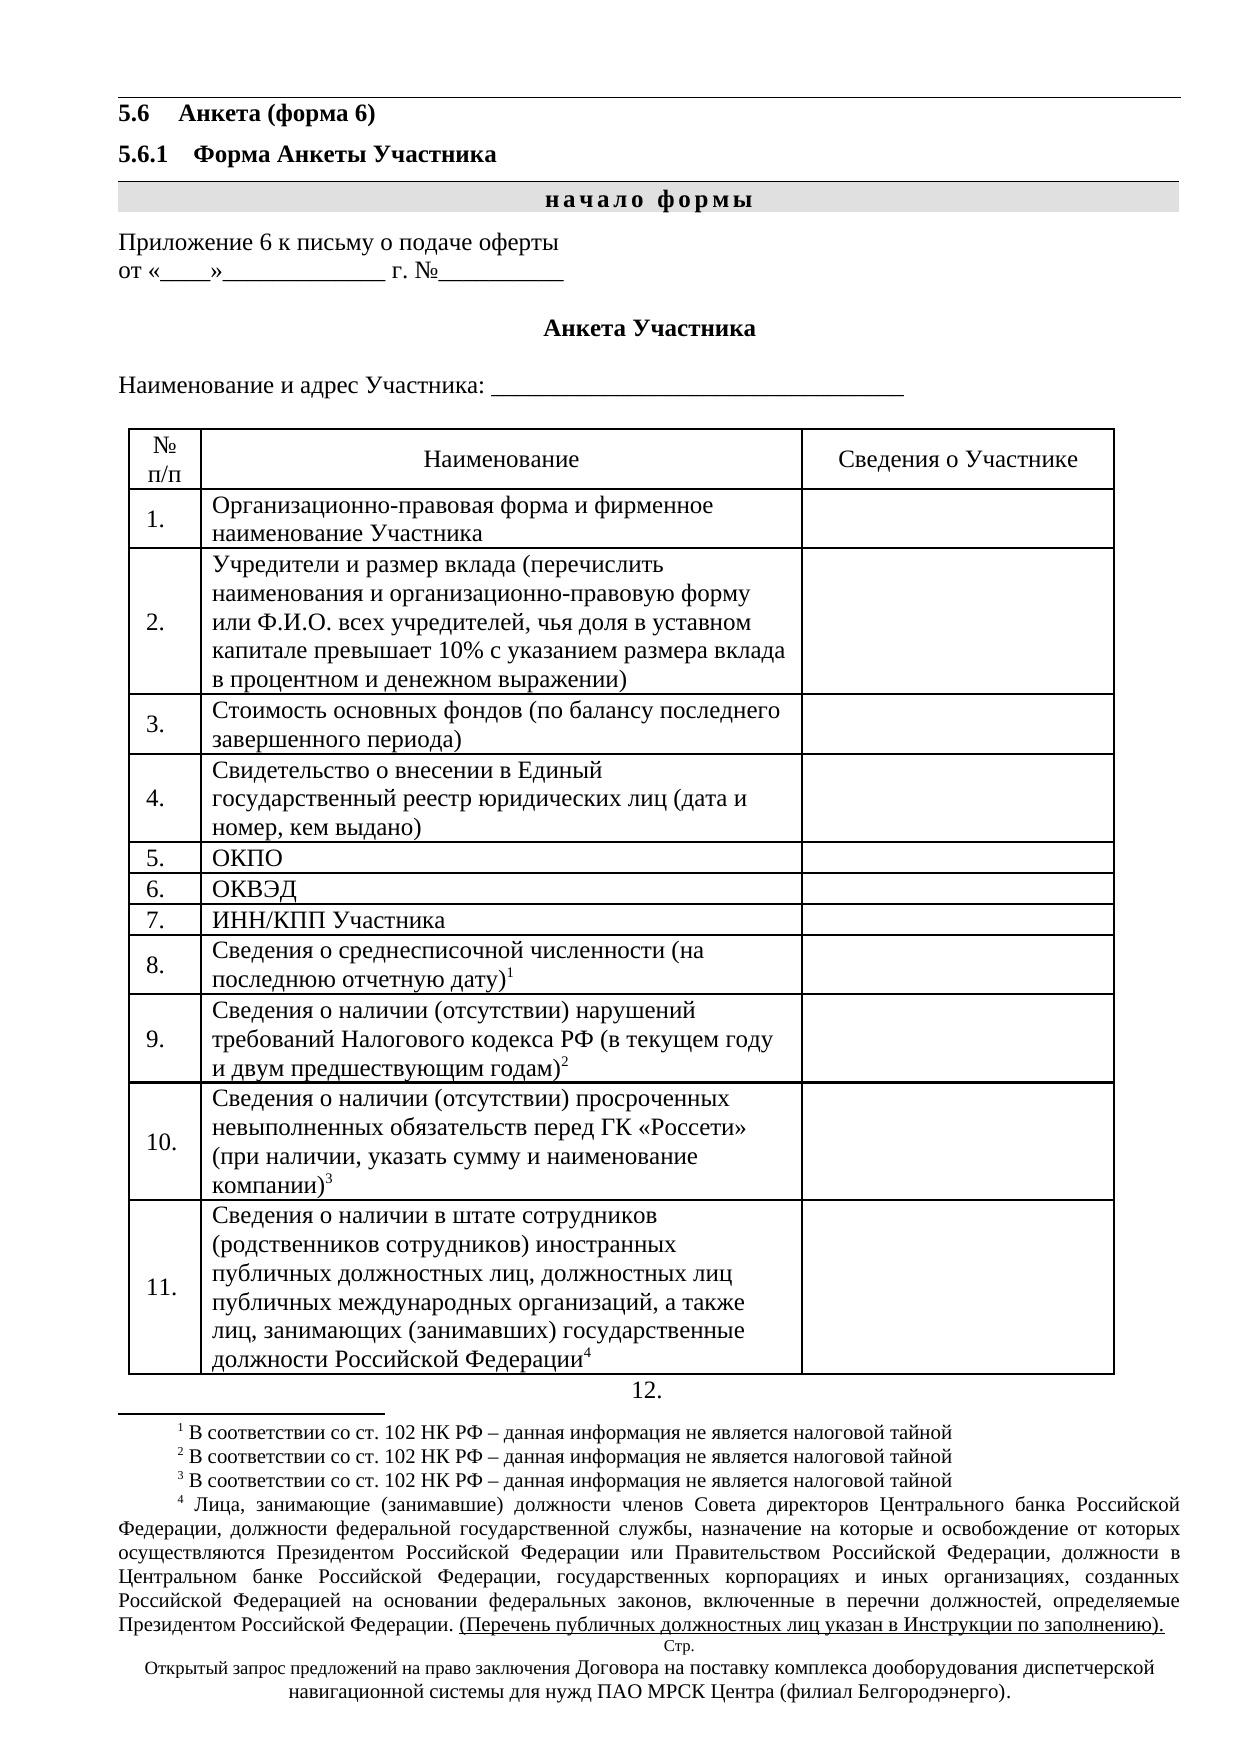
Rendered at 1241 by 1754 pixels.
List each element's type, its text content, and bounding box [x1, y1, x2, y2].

table_cell [130, 874, 200, 903]
table_cell [803, 995, 1113, 1081]
table_cell [803, 755, 1113, 841]
table_cell Учредители и размер вклада (перечислить наименования и организационно-правовую форму или Ф.И.О. всех учредителей, чья доля в уставном капитале превышает 10% с указанием размера вклада в процентном и денежном выражении) [202, 549, 801, 693]
table_cell [130, 1084, 200, 1198]
table_cell Сведения о наличии в штате сотрудников (родственников сотрудников) иностранных публичных должностных лиц, должностных лиц публичных международных организаций, а также лиц, занимающих (занимавших) государственные должности Российской Федерации [202, 1201, 801, 1373]
table_cell [130, 995, 200, 1081]
table_cell [803, 695, 1113, 753]
table_cell Свидетельство о внесении в Единый государственный реестр юридических лиц (дата и номер, кем выдано) [202, 755, 801, 841]
table_cell [803, 490, 1113, 547]
table_cell [130, 905, 200, 933]
table_cell Сведения о наличии (отсутствии) просроченных невыполненных обязательств перед ГК «Россети» (при наличии, указать сумму и наименование компании) [202, 1084, 801, 1198]
table_cell [803, 874, 1113, 903]
table_cell [130, 843, 200, 872]
table_header [130, 936, 200, 993]
text начало формы [118, 182, 1179, 212]
table_cell Сведения о наличии (отсутствии) нарушений требований Налогового кодекса РФ (в текущем году и двум предшествующим годам) [202, 995, 801, 1081]
table_cell [130, 695, 200, 753]
table_header [803, 936, 1113, 993]
table_header Сведения о Участнике [803, 430, 1113, 488]
table_cell [130, 1201, 200, 1373]
text Приложение 6 к письму о подаче оферты от «____»_____________ г. №__________ [118, 227, 1181, 284]
table_cell Стоимость основных фондов (по балансу последнего завершенного периода) [202, 695, 801, 753]
table_cell [803, 1201, 1113, 1373]
table_cell [803, 843, 1113, 872]
table_header № п/п [130, 430, 200, 488]
table_cell [803, 905, 1113, 933]
table_cell [130, 490, 200, 547]
text Анкета Участника [118, 313, 1181, 342]
table_cell [803, 1084, 1113, 1198]
table_cell Организационно-правовая форма и фирменное наименование Участника [202, 490, 801, 547]
table_header Наименование [202, 430, 801, 488]
subtitle Анкета (форма 6) [118, 98, 1181, 127]
table_header Сведения о среднесписочной численности (на последнюю отчетную дату) [202, 936, 801, 993]
table_cell [130, 549, 200, 693]
text Наименование и адрес Участника: _________________________________ [118, 371, 1181, 399]
subtitle Форма Анкеты Участника [118, 139, 1181, 168]
table_cell [130, 755, 200, 841]
table_cell ИНН/КПП Участника [202, 905, 801, 933]
table_cell ОКПО [202, 843, 801, 872]
table_cell [803, 549, 1113, 693]
table_cell ОКВЭД [202, 874, 801, 903]
